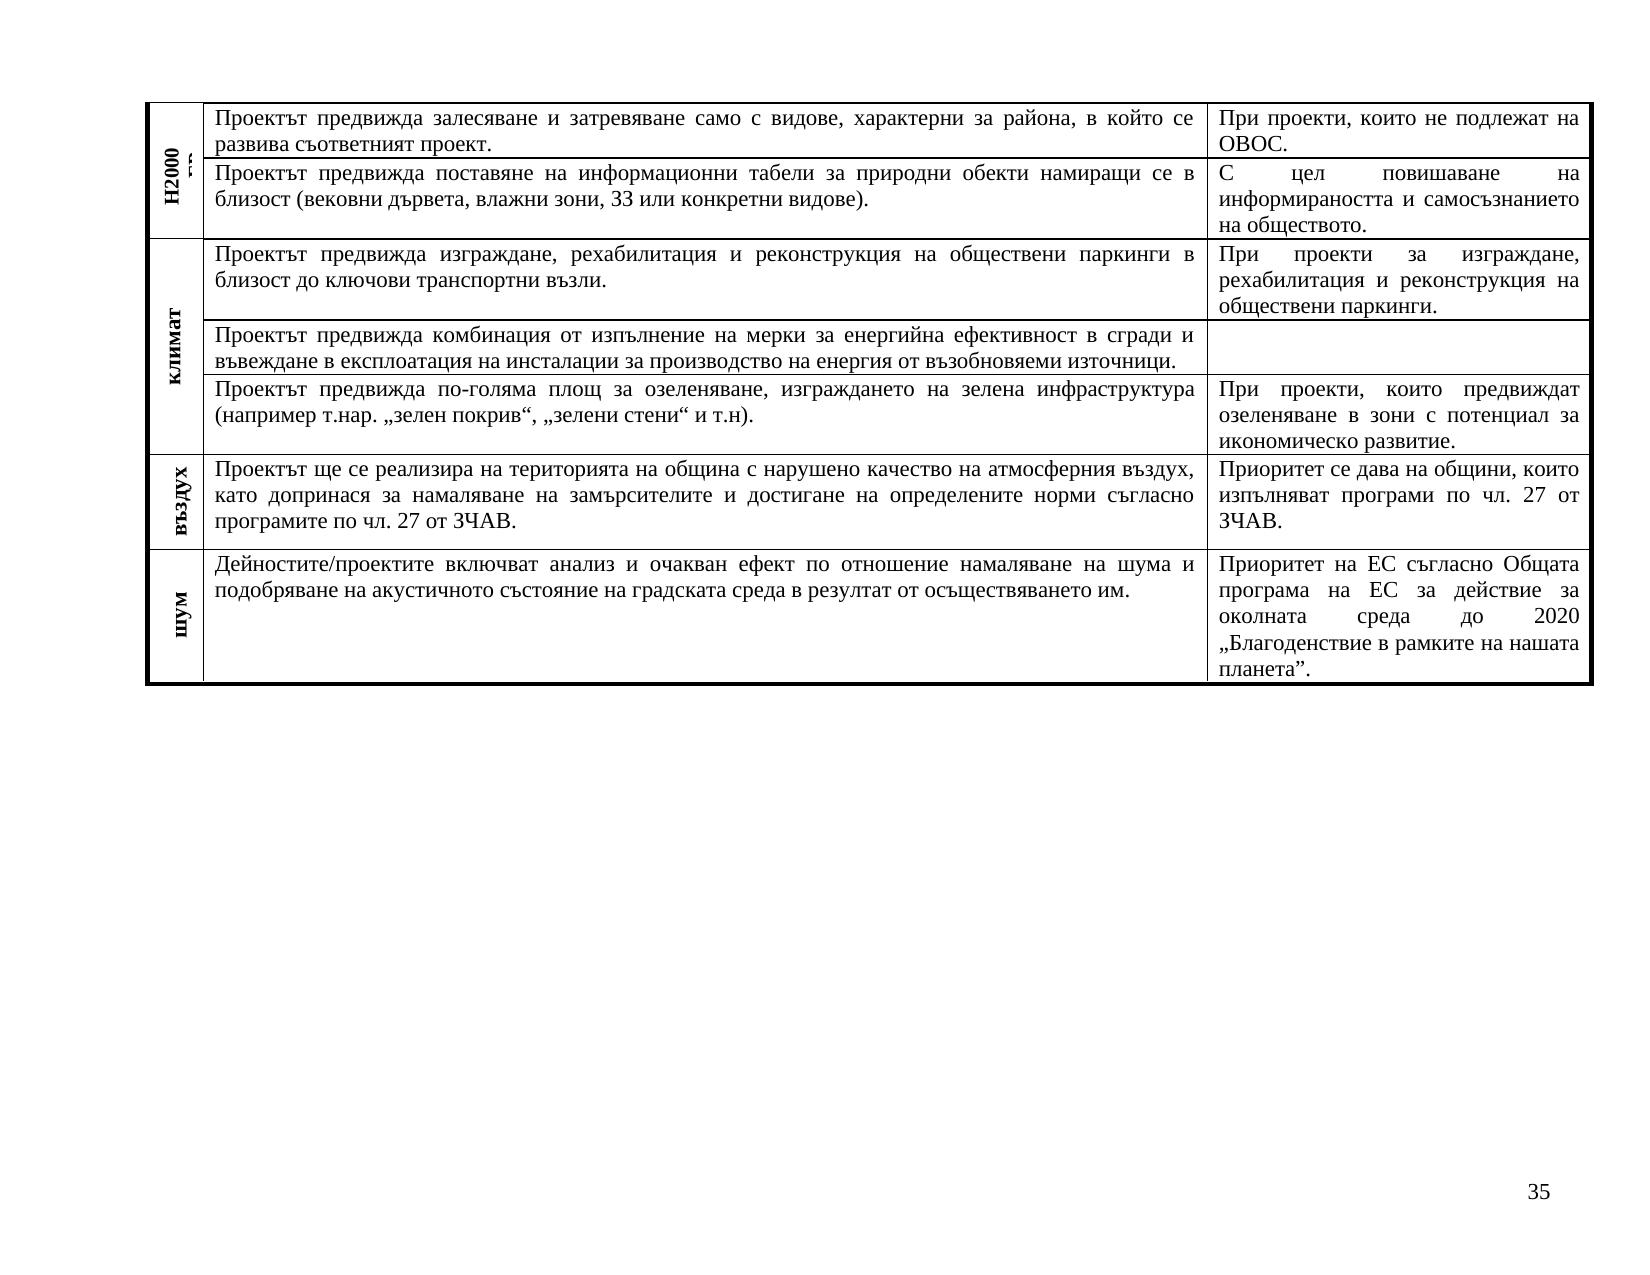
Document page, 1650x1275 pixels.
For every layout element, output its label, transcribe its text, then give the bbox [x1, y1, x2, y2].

table_cell С цел повишаване на информираността и самосъзнанието на обществото. [1208, 159, 1589, 238]
table_cell шум [150, 550, 203, 681]
table_cell Проектът предвижда по-голяма площ за озеленяване, изграждането на зелена инфраструктура (например т.нар. „зелен покрив“, „зелени стени“ и т.н). [204, 375, 1207, 454]
table_cell Проектът предвижда поставяне на информационни табели за природни обекти намиращи се в близост (вековни дървета, влажни зони, ЗЗ или конкретни видове). [204, 159, 1207, 238]
table_cell Н2000 и БР [150, 103, 203, 238]
table_cell Приоритет на ЕС съгласно Общата програма на ЕС за действие за околната среда до 2020 „Благоденствие в рамките на нашата планета”. [1208, 550, 1589, 681]
table_cell [1208, 321, 1589, 374]
table_cell въздух [150, 455, 203, 548]
table_cell Проектът предвижда комбинация от изпълнение на мерки за енергийна ефективност в сгради и въвеждане в експлоатация на инсталации за производство на енергия от възобновяеми източници. [204, 321, 1207, 374]
table_cell Проектът предвижда изграждане, рехабилитация и реконструкция на обществени паркинги в близост до ключови транспортни възли. [204, 240, 1207, 319]
table_cell Проектът предвижда залесяване и затревяване само с видове, характерни за района, в който се развива съответният проект. [204, 104, 1207, 157]
table_cell При проекти, които не подлежат на ОВОС. [1208, 104, 1589, 157]
table_cell Дейностите/проектите включват анализ и очакван ефект по отношение намаляване на шума и подобряване на акустичното състояние на градската среда в резултат от осъществяването им. [204, 550, 1207, 681]
table_cell климат [150, 239, 203, 454]
table_cell Проектът ще се реализира на територията на община с нарушено качество на атмосферния въздух, като допринася за намаляване на замърсителите и достигане на определените норми съгласно програмите по чл. 27 от ЗЧАВ. [204, 455, 1207, 548]
table_cell Приоритет се дава на общини, които изпълняват програми по чл. 27 от ЗЧАВ. [1208, 455, 1589, 548]
table_cell При проекти за изграждане, рехабилитация и реконструкция на обществени паркинги. [1208, 240, 1589, 319]
table_cell При проекти, които предвиждат озеленяване в зони с потенциал за икономическо развитие. [1208, 375, 1589, 454]
